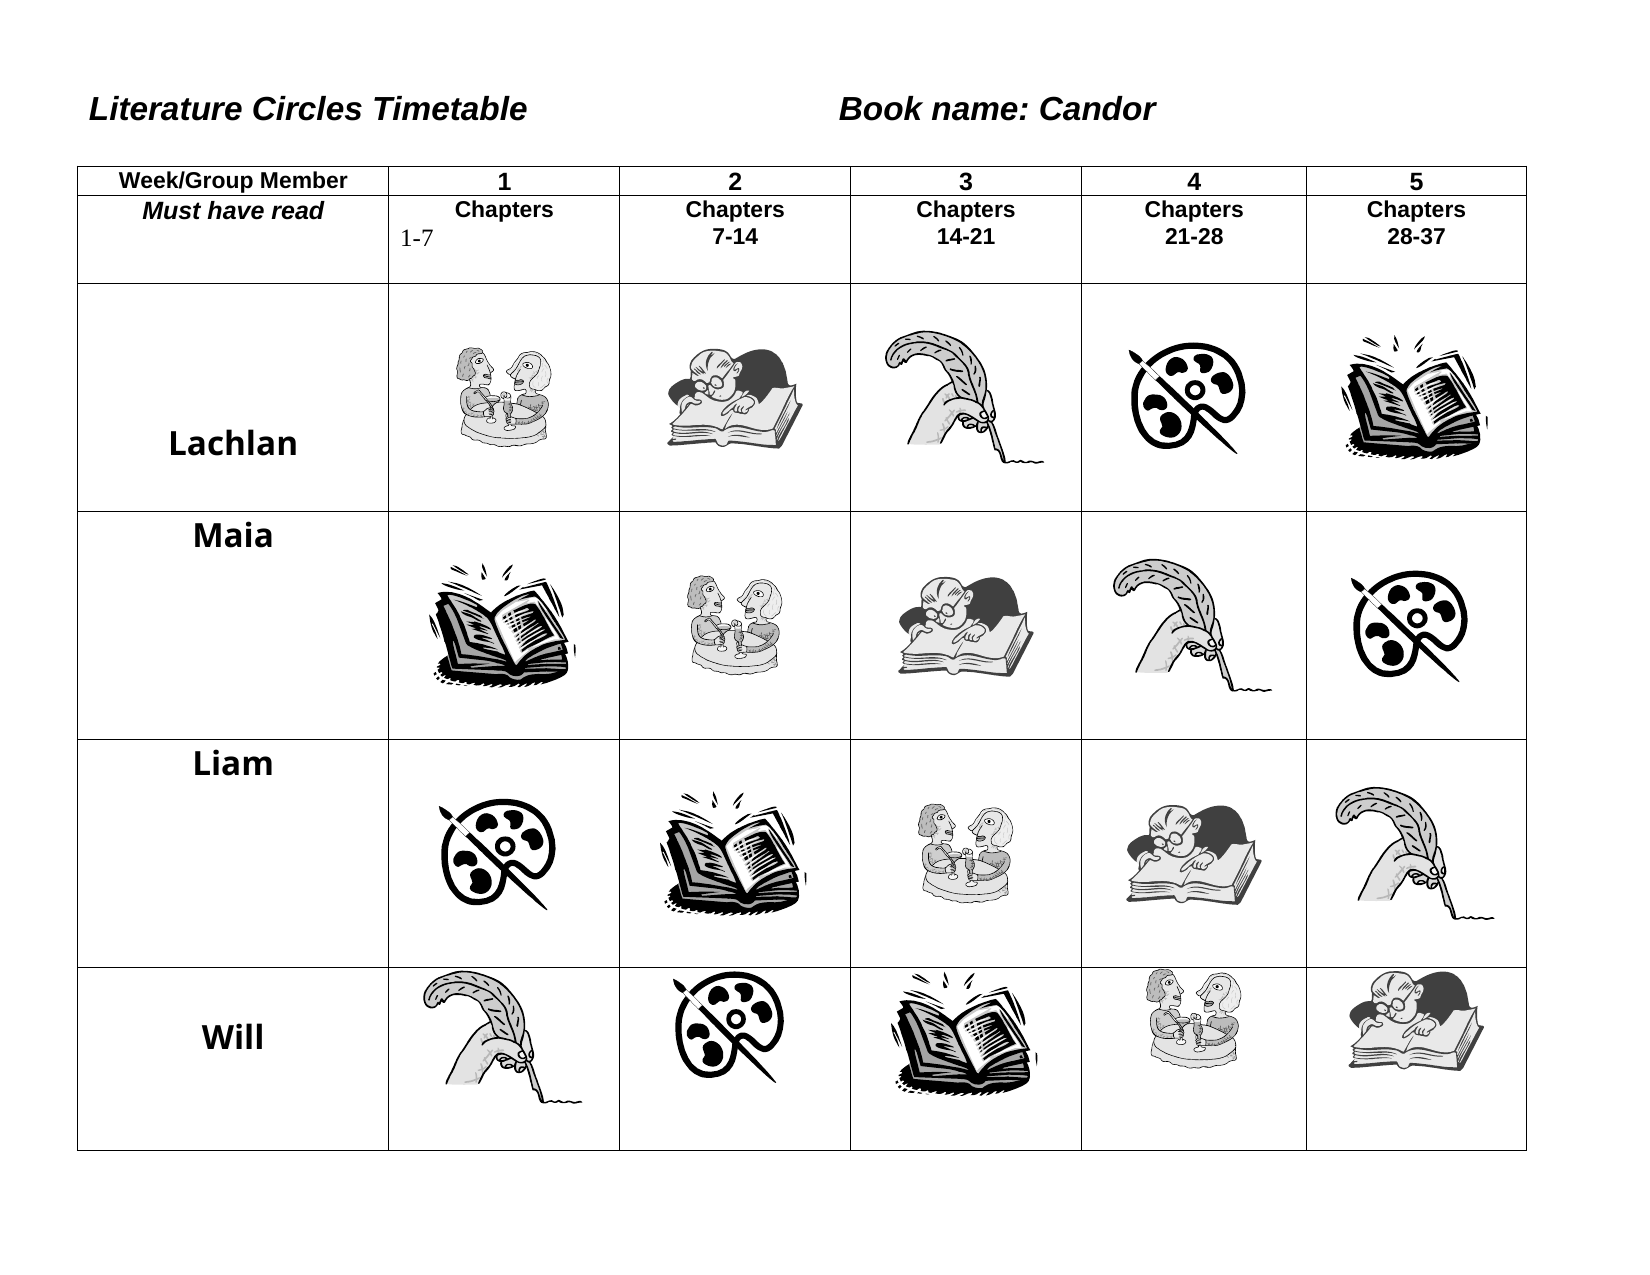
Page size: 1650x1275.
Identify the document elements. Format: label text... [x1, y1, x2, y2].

table_cell [1307, 740, 1526, 967]
table_cell [620, 284, 850, 511]
table_cell Chapters 28-37 [1307, 196, 1526, 283]
table_cell Maia [78, 512, 388, 739]
table_cell [389, 740, 619, 967]
table_cell Chapters 14-21 [851, 196, 1081, 283]
table_cell [1307, 968, 1526, 1150]
table_cell [851, 512, 1081, 739]
table_header 2 [620, 167, 850, 195]
table_header 4 [1082, 167, 1306, 195]
table_cell [851, 284, 1081, 511]
table_cell [1082, 740, 1306, 967]
table_cell [1082, 968, 1306, 1150]
table_cell [389, 968, 619, 1150]
table_cell [1082, 512, 1306, 739]
table_cell Liam [78, 740, 388, 967]
table_cell [620, 968, 850, 1150]
table_cell [389, 512, 619, 739]
table_cell [389, 284, 619, 511]
table_cell Chapters 1-7 [389, 196, 619, 283]
table_cell Chapters 21-28 [1082, 196, 1306, 283]
title Literature Circles Timetable Book name: Candor [89, 89, 1561, 127]
table_cell [620, 512, 850, 739]
table_header 3 [851, 167, 1081, 195]
table_cell [1082, 284, 1306, 511]
table_cell Will [78, 968, 388, 1150]
table_header Week/Group Member [78, 167, 388, 195]
table_cell Must have read [78, 196, 388, 283]
table_cell Lachlan [78, 284, 388, 511]
table_cell [851, 740, 1081, 967]
table_cell [1307, 512, 1526, 739]
table_header 1 [389, 167, 619, 195]
table_cell [1307, 284, 1526, 511]
table_cell Chapters 7-14 [620, 196, 850, 283]
table_header 5 [1307, 167, 1526, 195]
table_cell [620, 740, 850, 967]
table_cell [851, 968, 1081, 1150]
